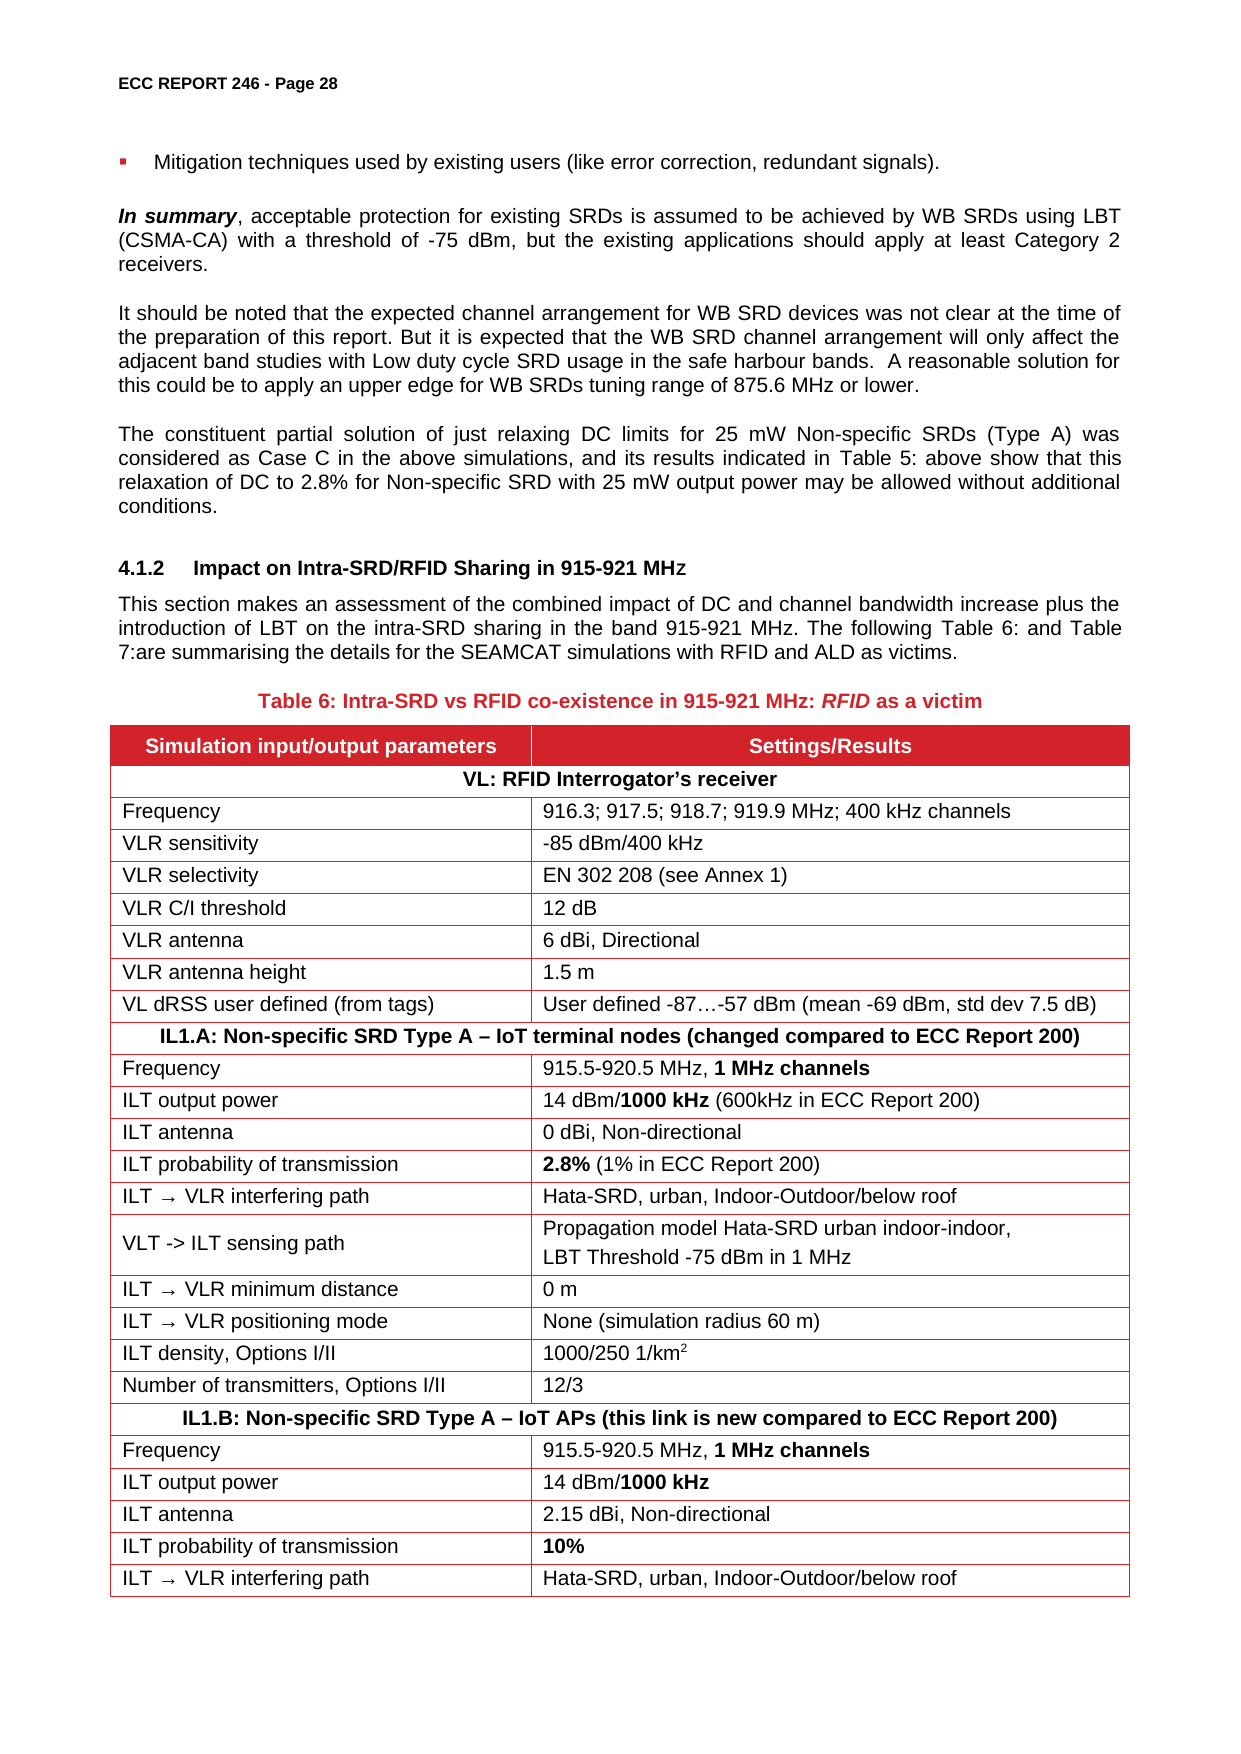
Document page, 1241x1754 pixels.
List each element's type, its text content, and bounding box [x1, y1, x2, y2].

table_cell 1.5 m [532, 959, 1129, 989]
table_cell 915.5-920.5 MHz, 1 MHz channels [532, 1436, 1129, 1467]
table_cell 916.3; 917.5; 918.7; 919.9 MHz; 400 kHz channels [532, 798, 1129, 829]
table_cell Number of transmitters, Options I/II [111, 1372, 531, 1403]
table_cell 2.8% (1% in ECC Report 200) [532, 1151, 1129, 1182]
table_cell -85 dBm/400 kHz [532, 830, 1129, 861]
table_cell Propagation model Hata-SRD urban indoor-indoor, LBT Threshold -75 dBm in 1 MHz [532, 1215, 1129, 1275]
table_cell ILT probability of transmission [111, 1151, 531, 1182]
table_cell 14 dBm/1000 kHz [532, 1469, 1129, 1499]
subtitle Impact on Intra-SRD/RFID Sharing in 915-921 MHz [118, 555, 1122, 579]
text The constituent partial solution of just relaxing DC limits for 25 mW Non-specific SRDs (Type A) was considered as Case C in the above simulations, and its results indicated in Table 5: above show that this relaxation of DC to 2.8% for Non-specific SRD with 25 mW output power may be allowed without additional conditions. [118, 422, 1122, 518]
table_cell ILT probability of transmission [111, 1533, 531, 1564]
table_cell VLR antenna height [111, 959, 531, 989]
table_cell 12 dB [532, 894, 1129, 925]
table_cell ILT → VLR interfering path [111, 1183, 531, 1214]
table_cell ILT → VLR interfering path [111, 1565, 531, 1596]
table_cell 915.5-920.5 MHz, 1 MHz channels [532, 1055, 1129, 1086]
table_cell ILT → VLR minimum distance [111, 1276, 531, 1307]
table_cell VLR C/I threshold [111, 894, 531, 925]
text This section makes an assessment of the combined impact of DC and channel bandwidth increase plus the introduction of LBT on the intra-SRD sharing in the band 915-921 MHz. The following Table 6: and Table 7:are summarising the details for the SEAMCAT simulations with RFID and ALD as victims. [118, 592, 1122, 664]
table_cell Hata-SRD, urban, Indoor-Outdoor/below roof [532, 1565, 1129, 1596]
table_cell ILT density, Options I/II [111, 1340, 531, 1371]
table_cell IL1.A: Non-specific SRD Type A – IoT terminal nodes (changed compared to ECC Report 200) [111, 1023, 1129, 1054]
table_cell VL: RFID Interrogator’s receiver [111, 766, 1129, 797]
table_cell 6 dBi, Directional [532, 926, 1129, 957]
table_cell VLT -> ILT sensing path [111, 1215, 531, 1275]
table_cell Hata-SRD, urban, Indoor-Outdoor/below roof [532, 1183, 1129, 1214]
table_cell ILT antenna [111, 1119, 531, 1150]
table_cell 14 dBm/1000 kHz (600kHz in ECC Report 200) [532, 1087, 1129, 1118]
table_cell Frequency [111, 1055, 531, 1086]
table_cell Frequency [111, 1436, 531, 1467]
table_cell 2.15 dBi, Non-directional [532, 1501, 1129, 1532]
text It should be noted that the expected channel arrangement for WB SRD devices was not clear at the time of the preparation of this report. But it is expected that the WB SRD channel arrangement will only affect the adjacent band studies with Low duty cycle SRD usage in the safe harbour bands. A reasonable solution for this could be to apply an upper edge for WB SRDs tuning range of 875.6 MHz or lower. [118, 301, 1122, 397]
table_cell ILT antenna [111, 1501, 531, 1532]
table_cell VL dRSS user defined (from tags) [111, 991, 531, 1022]
table_header Simulation input/output parameters [111, 726, 531, 765]
table_cell None (simulation radius 60 m) [532, 1308, 1129, 1339]
table_cell ILT output power [111, 1087, 531, 1118]
table_cell User defined -87…-57 dBm (mean -69 dBm, std dev 7.5 dB) [532, 991, 1129, 1022]
table_cell VLR sensitivity [111, 830, 531, 861]
table_cell EN 302 208 (see Annex 1) [532, 862, 1129, 893]
text In summary, acceptable protection for existing SRDs is assumed to be achieved by WB SRDs using LBT (CSMA-CA) with a threshold of -75 dBm, but the existing applications should apply at least Category 2 receivers. [118, 204, 1122, 276]
title Intra-SRD vs RFID co-existence in 915-921 MHz: RFID as a victim [118, 689, 1122, 713]
table_cell 12/3 [532, 1372, 1129, 1403]
table_cell 0 m [532, 1276, 1129, 1307]
text Mitigation techniques used by existing users (like error correction, redundant signals). [118, 150, 1122, 174]
table_cell ILT → VLR positioning mode [111, 1308, 531, 1339]
table_cell 1000/250 1/km2 [532, 1340, 1129, 1371]
table_cell 10% [532, 1533, 1129, 1564]
table_cell VLR antenna [111, 926, 531, 957]
table_cell ILT output power [111, 1469, 531, 1499]
table_cell IL1.B: Non-specific SRD Type A – IoT APs (this link is new compared to ECC Report 200) [111, 1404, 1129, 1435]
table_cell VLR selectivity [111, 862, 531, 893]
table_header Settings/Results [532, 726, 1129, 765]
table_cell Frequency [111, 798, 531, 829]
table_cell 0 dBi, Non-directional [532, 1119, 1129, 1150]
